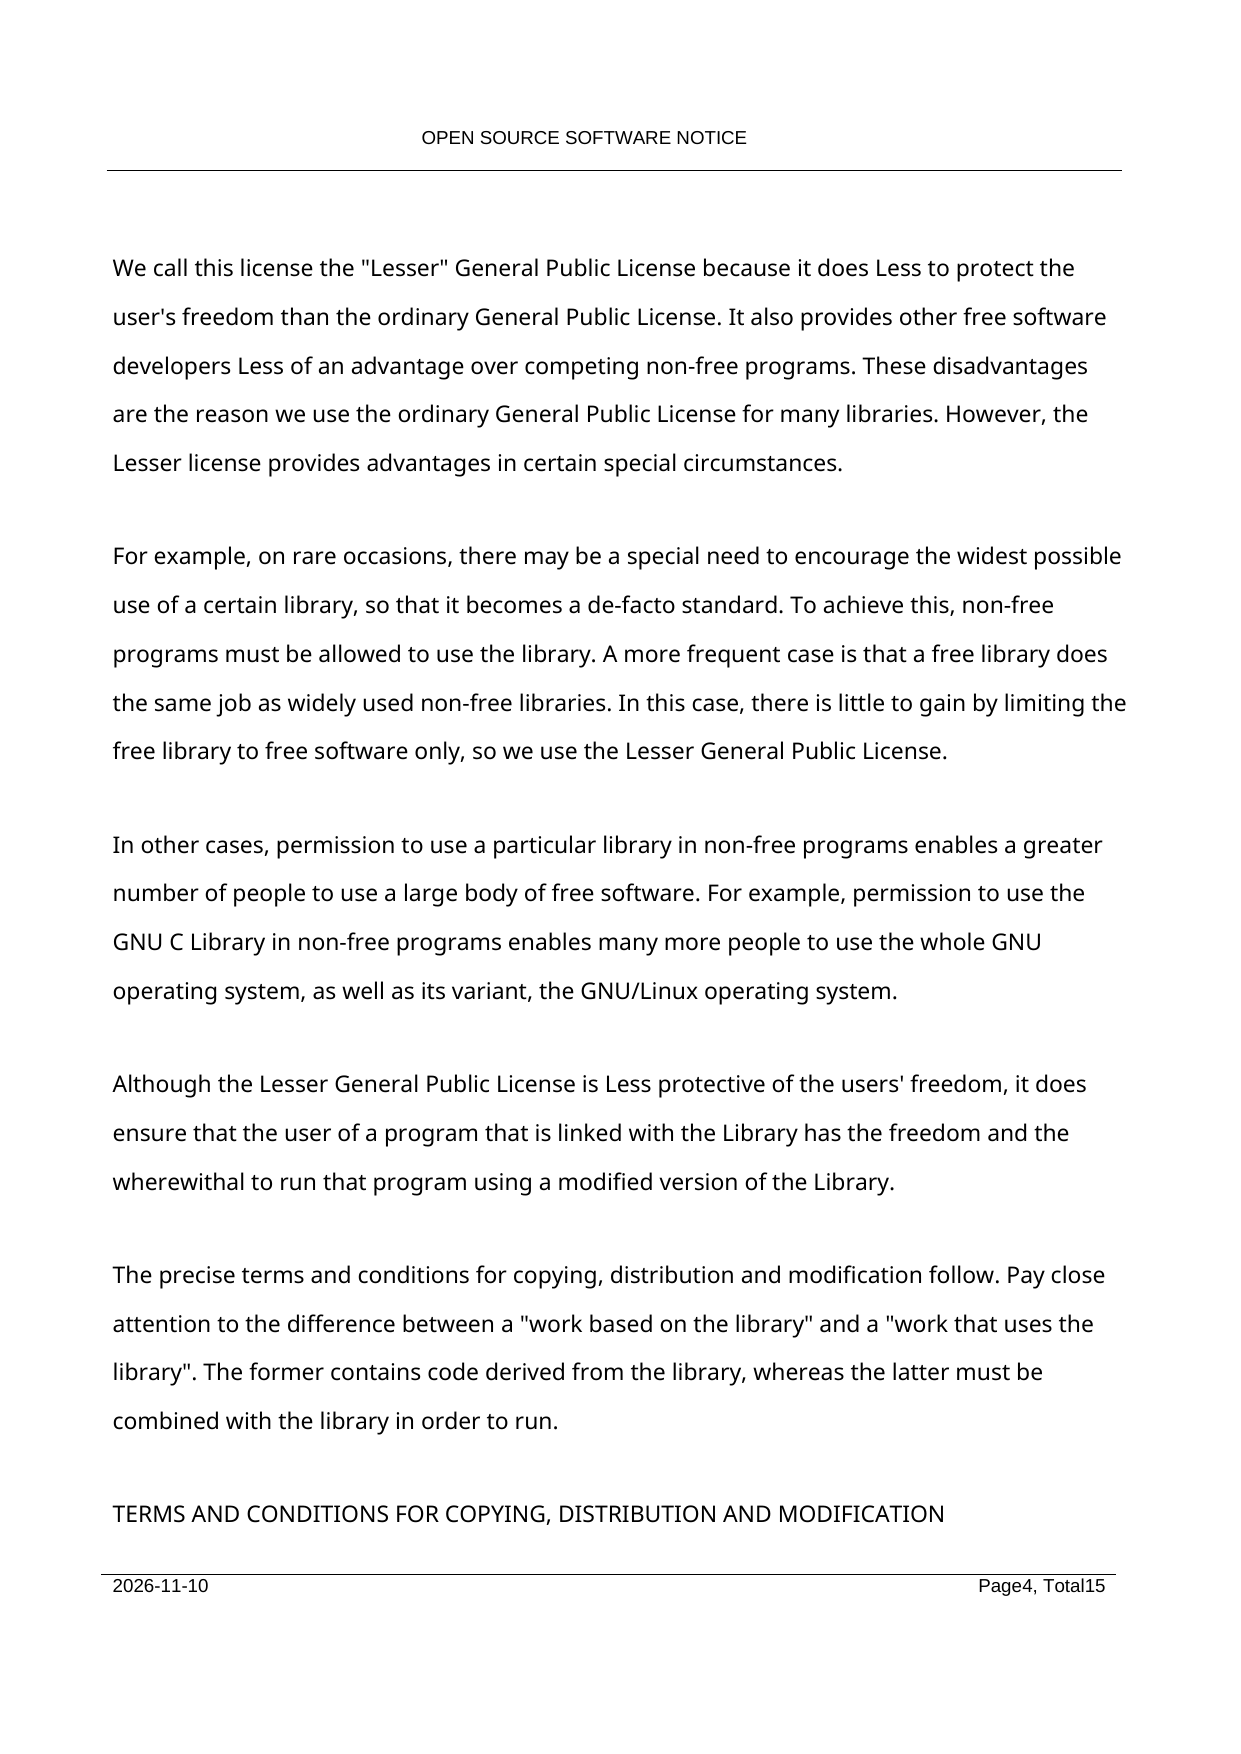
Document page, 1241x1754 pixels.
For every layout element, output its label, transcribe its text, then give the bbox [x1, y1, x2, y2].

text The precise terms and conditions for copying, distribution and modification follow. Pay close attention to the difference between a "work based on the library" and a "work that uses the library". The former contains code derived from the library, whereas the latter must be combined with the library in order to run. [112, 1258, 1128, 1437]
text TERMS AND CONDITIONS FOR COPYING, DISTRIBUTION AND MODIFICATION [112, 1498, 1128, 1530]
text In other cases, permission to use a particular library in non-free programs enables a greater number of people to use a large body of free software. For example, permission to use the GNU C Library in non-free programs enables many more people to use the whole GNU operating system, as well as its variant, the GNU/Linux operating system. [112, 828, 1128, 1007]
text For example, on rare occasions, there may be a special need to encourage the widest possible use of a certain library, so that it becomes a de-facto standard. To achieve this, non-free programs must be allowed to use the library. A more frequent case is that a free library does the same job as widely used non-free libraries. In this case, there is little to gain by limiting the free library to free software only, so we use the Lesser General Public License. [112, 540, 1128, 767]
text Although the Lesser General Public License is Less protective of the users' freedom, it does ensure that the user of a program that is linked with the Library has the freedom and the wherewithal to run that program using a modified version of the Library. [112, 1067, 1128, 1197]
text We call this license the "Lesser" General Public License because it does Less to protect the user's freedom than the ordinary General Public License. It also provides other free software developers Less of an advantage over competing non-free programs. These disadvantages are the reason we use the ordinary General Public License for many libraries. However, the Lesser license provides advantages in certain special circumstances. [112, 251, 1128, 479]
